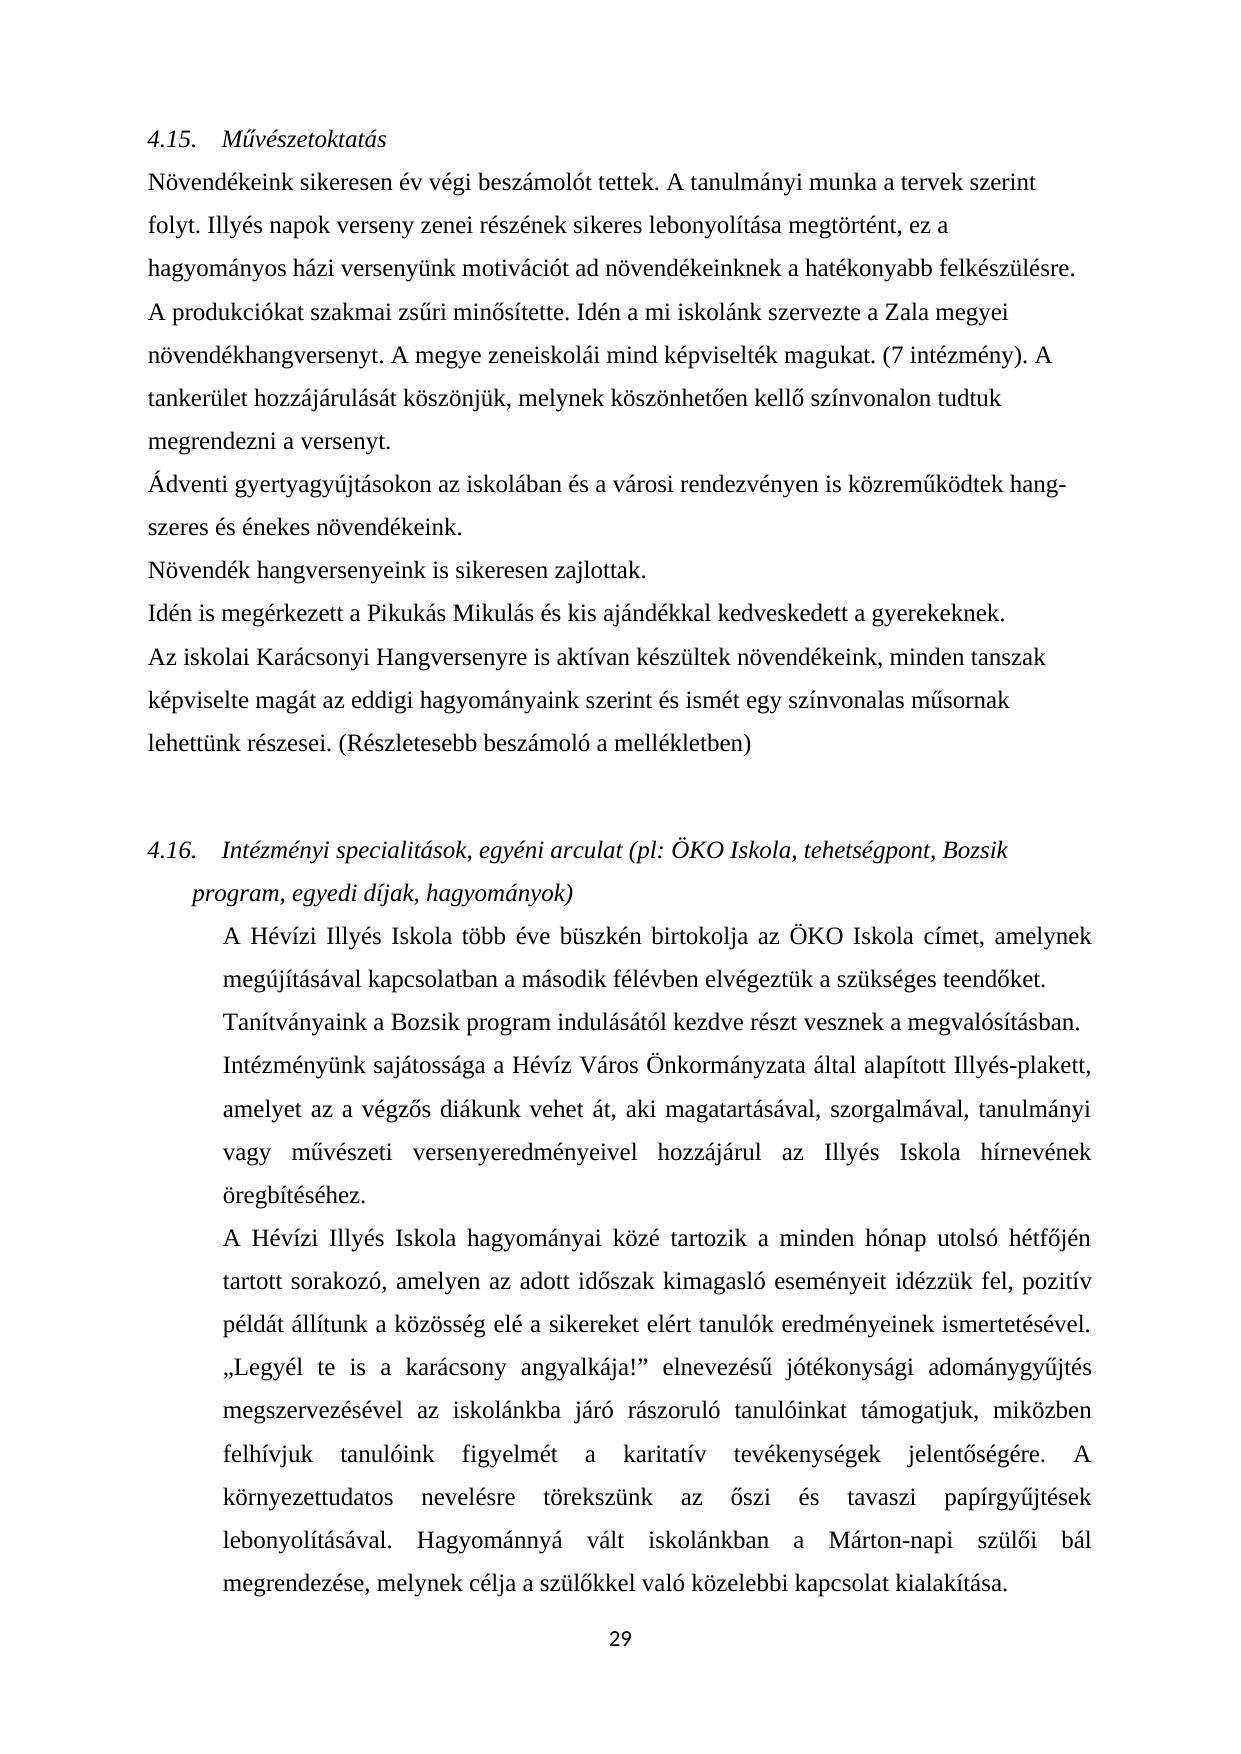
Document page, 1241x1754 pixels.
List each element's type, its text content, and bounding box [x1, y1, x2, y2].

list Tanítványaink a Bozsik program indulásától kezdve részt vesznek a megvalósításban. [223, 1007, 1092, 1036]
text Intézményi specialitások, egyéni arculat (pl: ÖKO Iskola, tehetségpont, Bozsik program, egyedi díjak, hagyományok) [147, 835, 1092, 907]
text Művészetoktatás [147, 124, 1092, 153]
text Növendék hangversenyeink is sikeresen zajlottak. [148, 555, 1092, 584]
text Az iskolai Karácsonyi Hangversenyre is aktívan készültek növendékeink, minden tanszak képviselte magát az eddigi hagyományaink szerint és ismét egy színvonalas műsornak lehettünk részesei. (Részletesebb beszámoló a mellékletben) [148, 642, 1092, 757]
text Ádventi gyertyagyújtásokon az iskolában és a városi rendezvényen is közreműködtek hang-szeres és énekes növendékeink. [148, 469, 1092, 541]
text Növendékeink sikeresen év végi beszámolót tettek. A tanulmányi munka a tervek szerint folyt. Illyés napok verseny zenei részének sikeres lebonyolítása megtörtént, ez a hagyományos házi versenyünk motivációt ad növendékeinknek a hatékonyabb felkészülésre. A produkciókat szakmai zsűri minősítette. Idén a mi iskolánk szervezte a Zala megyei növendékhangversenyt. A megye zeneiskolái mind képviselték magukat. (7 intézmény). A tankerület hozzájárulását köszönjük, melynek köszönhetően kellő színvonalon tudtuk megrendezni a versenyt. [148, 167, 1092, 455]
list A Hévízi Illyés Iskola több éve büszkén birtokolja az ÖKO Iskola címet, amelynek megújításával kapcsolatban a második félévben elvégeztük a szükséges teendőket. [223, 921, 1092, 993]
list A Hévízi Illyés Iskola hagyományai közé tartozik a minden hónap utolsó hétfőjén tartott sorakozó, amelyen az adott időszak kimagasló eseményeit idézzük fel, pozitív példát állítunk a közösség elé a sikereket elért tanulók eredményeinek ismertetésével. „Legyél te is a karácsony angyalkája!” elnevezésű jótékonysági adománygyűjtés megszervezésével az iskolánkba járó rászoruló tanulóinkat támogatjuk, miközben felhívjuk tanulóink figyelmét a karitatív tevékenységek jelentőségére. A környezettudatos nevelésre törekszünk az őszi és tavaszi papírgyűjtések lebonyolításával. Hagyománnyá vált iskolánkban a Márton-napi szülői bál megrendezése, melynek célja a szülőkkel való közelebbi kapcsolat kialakítása. [223, 1223, 1092, 1597]
list Intézményünk sajátossága a Hévíz Város Önkormányzata által alapított Illyés-plakett, amelyet az a végzős diákunk vehet át, aki magatartásával, szorgalmával, tanulmányi vagy művészeti versenyeredményeivel hozzájárul az Illyés Iskola hírnevének öregbítéséhez. [223, 1051, 1092, 1209]
text Idén is megérkezett a Pikukás Mikulás és kis ajándékkal kedveskedett a gyerekeknek. [148, 598, 1092, 627]
